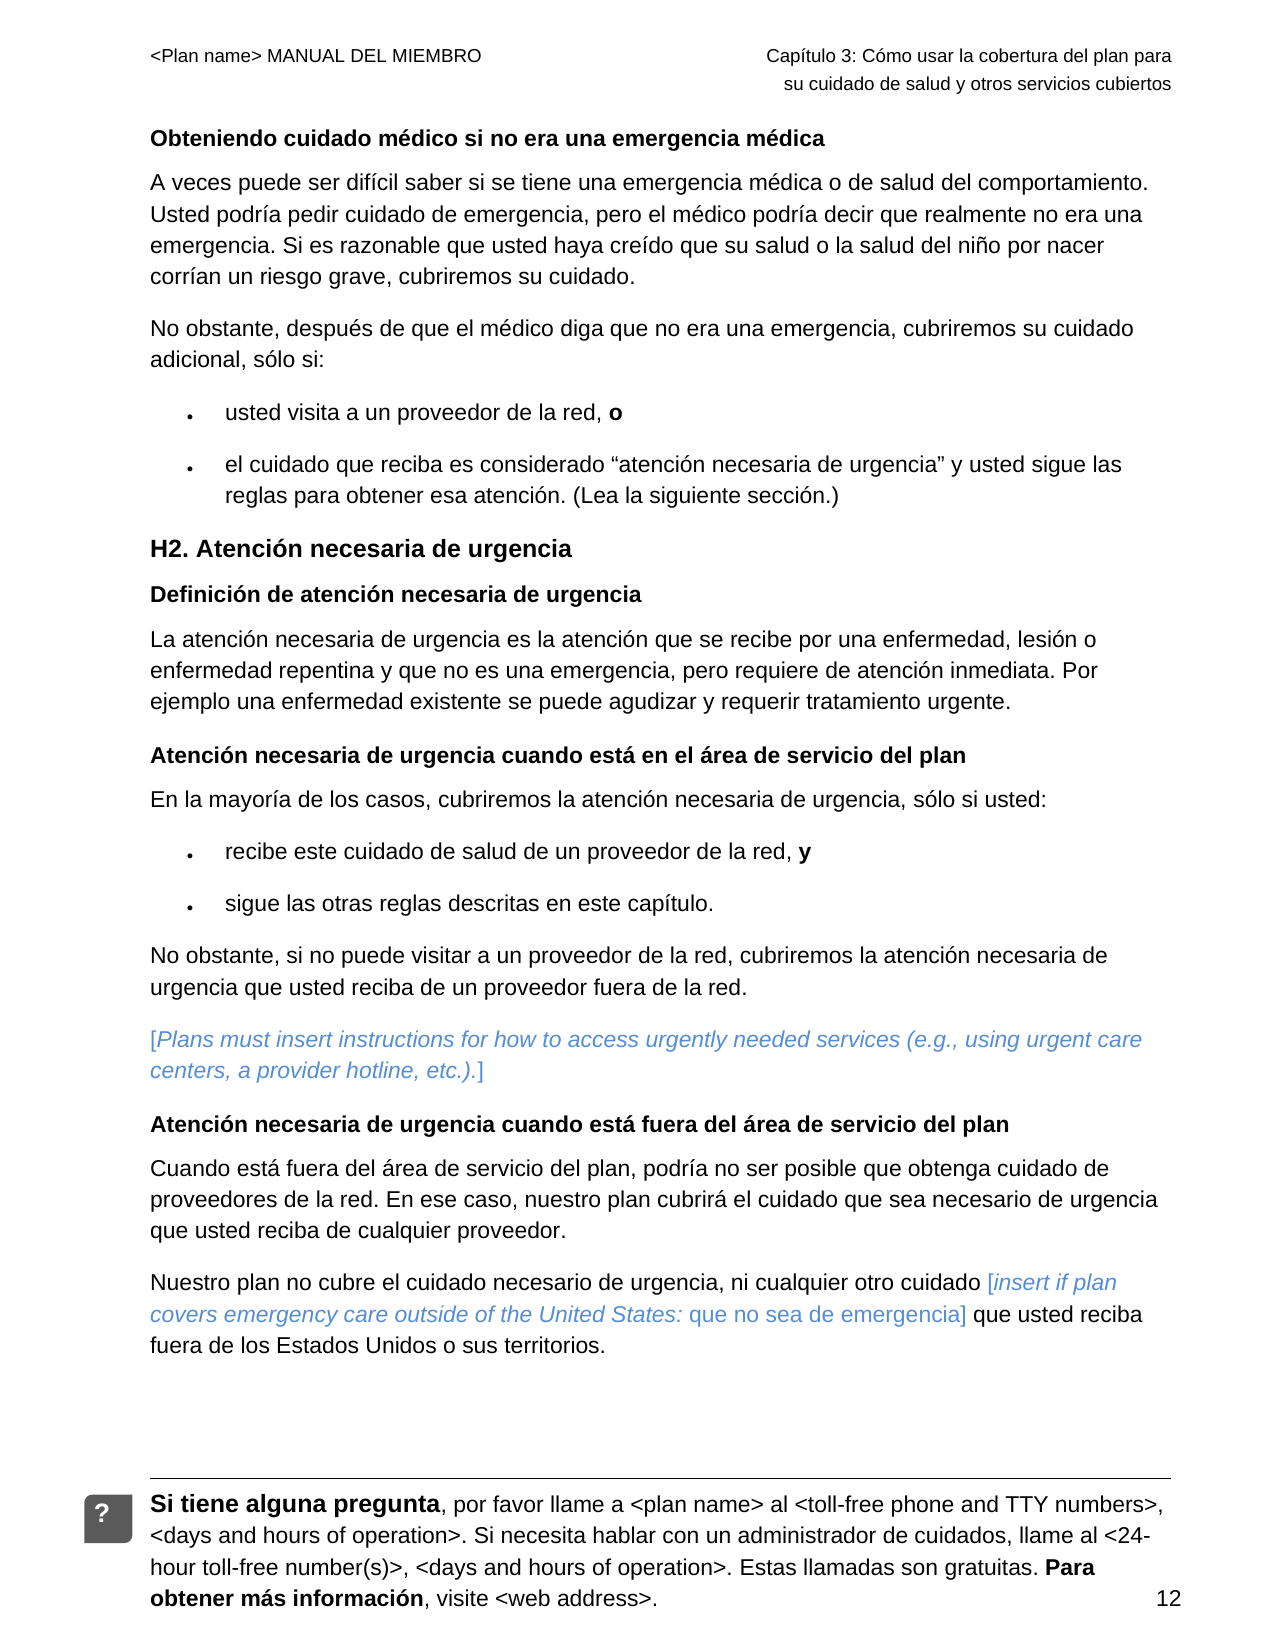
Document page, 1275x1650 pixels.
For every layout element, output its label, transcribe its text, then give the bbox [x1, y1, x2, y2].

subtitle Definición de atención necesaria de urgencia [150, 576, 1096, 609]
text usted visita a un proveedor de la red, o [187, 395, 1171, 426]
text sigue las otras reglas descritas en este capítulo. [187, 887, 1171, 918]
text [Plans must insert instructions for how to access urgently needed services (e.g., using urgent care centers, a provider hotline, etc.).] [150, 1022, 1171, 1084]
text el cuidado que reciba es considerado “atención necesaria de urgencia” y usted sigue las reglas para obtener esa atención. (Lea la siguiente sección.) [187, 447, 1171, 509]
text A veces puede ser difícil saber si se tiene una emergencia médica o de salud del comportamiento. Usted podría pedir cuidado de emergencia, pero el médico podría decir que realmente no era una emergencia. Si es razonable que usted haya creído que su salud o la salud del niño por nacer corrían un riesgo grave, cubriremos su cuidado. [150, 166, 1171, 291]
subtitle Atención necesaria de urgencia cuando está fuera del área de servicio del plan [150, 1105, 1096, 1139]
subtitle H2. Atención necesaria de urgencia [150, 530, 1096, 564]
text No obstante, si no puede visitar a un proveedor de la red, cubriremos la atención necesaria de urgencia que usted reciba de un proveedor fuera de la red. [150, 939, 1171, 1001]
subtitle Obteniendo cuidado médico si no era una emergencia médica [150, 120, 1096, 153]
subtitle Atención necesaria de urgencia cuando está en el área de servicio del plan [150, 737, 1096, 770]
text En la mayoría de los casos, cubriremos la atención necesaria de urgencia, sólo si usted: [150, 782, 1171, 814]
text No obstante, después de que el médico diga que no era una emergencia, cubriremos su cuidado adicional, sólo si: [150, 312, 1171, 374]
text recibe este cuidado de salud de un proveedor de la red, y [187, 834, 1171, 866]
text Cuando está fuera del área de servicio del plan, podría no ser posible que obtenga cuidado de proveedores de la red. En ese caso, nuestro plan cubrirá el cuidado que sea necesario de urgencia que usted reciba de cualquier proveedor. [150, 1151, 1171, 1245]
list Nuestro plan no cubre el cuidado necesario de urgencia, ni cualquier otro cuidado [insert if plan covers emergency care outside of the United States: que no sea de emergencia] que usted reciba fuera de los Estados Unidos o sus territorios. [150, 1266, 1171, 1359]
text La atención necesaria de urgencia es la atención que se recibe por una enfermedad, lesión o enfermedad repentina y que no es una emergencia, pero requiere de atención inmediata. Por ejemplo una enfermedad existente se puede agudizar y requerir tratamiento urgente. [150, 622, 1171, 716]
